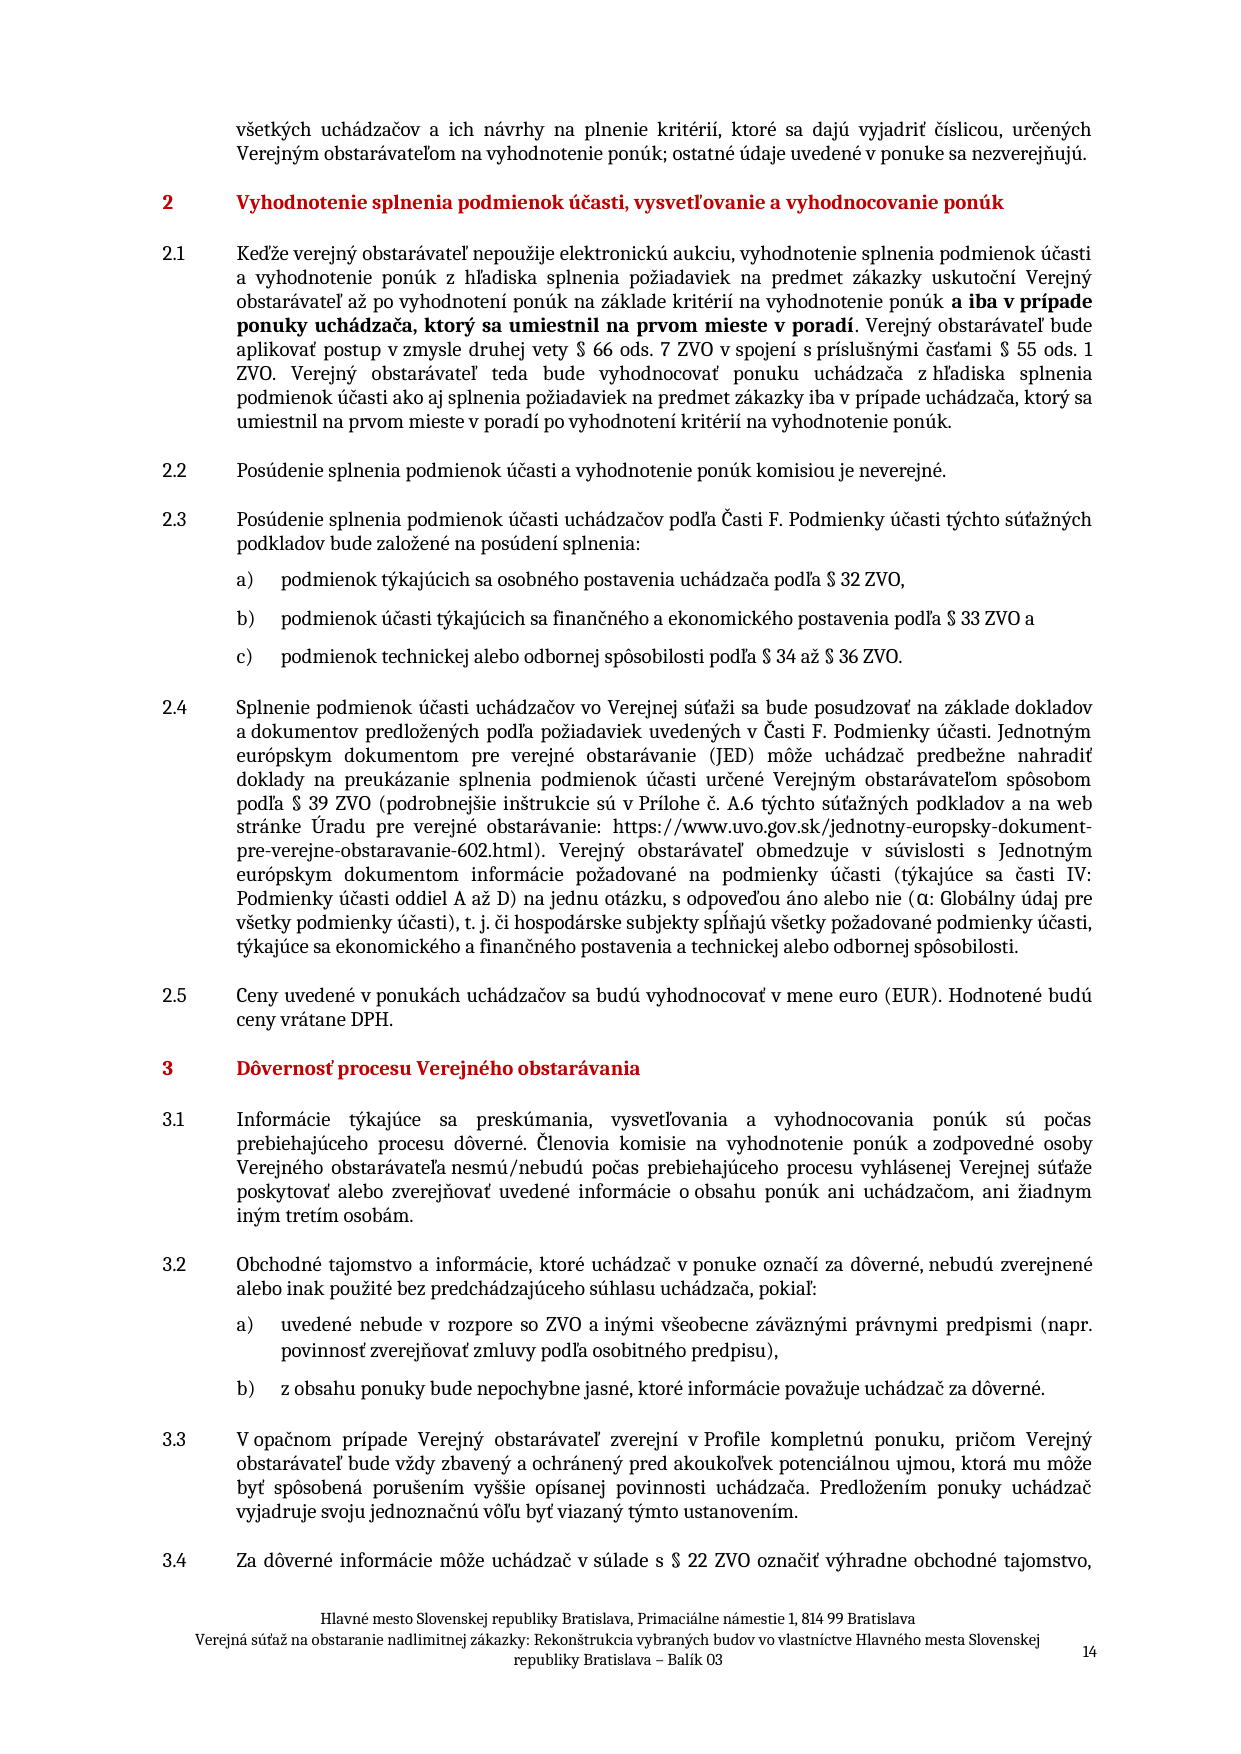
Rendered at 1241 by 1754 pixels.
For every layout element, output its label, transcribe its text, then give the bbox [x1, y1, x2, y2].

subtitle podmienok účasti týkajúcich sa finančného a ekonomického postavenia podľa § 33 ZVO a [236, 606, 1093, 630]
subtitle Keďže verejný obstarávateľ nepoužije elektronickú aukciu, vyhodnotenie splnenia podmienok účasti a vyhodnotenie ponúk z hľadiska splnenia požiadaviek na predmet zákazky uskutoční Verejný obstarávateľ až po vyhodnotení ponúk na základe kritérií na vyhodnotenie ponúk a iba v prípade ponuky uchádzača, ktorý sa umiestnil na prvom mieste v poradí. Verejný obstarávateľ bude aplikovať postup v zmysle druhej vety § 66 ods. 7 ZVO v spojení s príslušnými časťami § 55 ods. 1 ZVO. Verejný obstarávateľ teda bude vyhodnocovať ponuku uchádzača z hľadiska splnenia podmienok účasti ako aj splnenia požiadaviek na predmet zákazky iba v prípade uchádzača, ktorý sa umiestnil na prvom mieste v poradí po vyhodnotení kritérií na vyhodnotenie ponúk. [162, 242, 1093, 433]
subtitle podmienok týkajúcich sa osobného postavenia uchádzača podľa § 32 ZVO, [236, 568, 1093, 592]
subtitle Vyhodnotenie splnenia podmienok účasti, vysvetľovanie a vyhodnocovanie ponúk [162, 191, 1093, 215]
subtitle V opačnom prípade Verejný obstarávateľ zverejní v Profile kompletnú ponuku, pričom Verejný obstarávateľ bude vždy zbavený a ochránený pred akoukoľvek potenciálnou ujmou, ktorá mu môže byť spôsobená porušením vyššie opísanej povinnosti uchádzača. Predložením ponuky uchádzač vyjadruje svoju jednoznačnú vôľu byť viazaný týmto ustanovením. [162, 1428, 1093, 1524]
subtitle Ceny uvedené v ponukách uchádzačov sa budú vyhodnocovať v mene euro (EUR). Hodnotené budú ceny vrátane DPH. [162, 984, 1093, 1032]
subtitle Posúdenie splnenia podmienok účasti a vyhodnotenie ponúk komisiou je neverejné. [162, 458, 1093, 482]
subtitle uvedené nebude v rozpore so ZVO a inými všeobecne záväznými právnymi predpismi (napr. povinnosť zverejňovať zmluvy podľa osobitného predpisu), [236, 1313, 1093, 1363]
subtitle podmienok technickej alebo odbornej spôsobilosti podľa § 34 až § 36 ZVO. [236, 644, 1093, 668]
subtitle z obsahu ponuky bude nepochybne jasné, ktoré informácie považuje uchádzač za dôverné. [236, 1377, 1093, 1401]
subtitle Splnenie podmienok účasti uchádzačov vo Verejnej súťaži sa bude posudzovať na základe dokladov a dokumentov predložených podľa požiadaviek uvedených v Časti F. Podmienky účasti. Jednotným európskym dokumentom pre verejné obstarávanie (JED) môže uchádzač predbežne nahradiť doklady na preukázanie splnenia podmienok účasti určené Verejným obstarávateľom spôsobom podľa § 39 ZVO (podrobnejšie inštrukcie sú v Prílohe č. A.6 týchto súťažných podkladov a na web stránke Úradu pre verejné obstarávanie: https://www.uvo.gov.sk/jednotny-europsky-dokument-pre-verejne-obstaravanie-602.html). Verejný obstarávateľ obmedzuje v súvislosti s Jednotným európskym dokumentom informácie požadované na podmienky účasti (týkajúce sa časti IV: Podmienky účasti oddiel A až D) na jednu otázku, s odpoveďou áno alebo nie (α: Globálny údaj pre všetky podmienky účasti), t. j. či hospodárske subjekty spĺňajú všetky požadované podmienky účasti, týkajúce sa ekonomického a finančného postavenia a technickej alebo odbornej spôsobilosti. [162, 695, 1093, 959]
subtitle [162, 118, 1093, 166]
subtitle Obchodné tajomstvo a informácie, ktoré uchádzač v ponuke označí za dôverné, nebudú zverejnené alebo inak použité bez predchádzajúceho súhlasu uchádzača, pokiaľ: [162, 1252, 1093, 1300]
subtitle Informácie týkajúce sa preskúmania, vysvetľovania a vyhodnocovania ponúk sú počas prebiehajúceho procesu dôverné. Členovia komisie na vyhodnotenie ponúk a zodpovedné osoby Verejného obstarávateľa nesmú/nebudú počas prebiehajúceho procesu vyhlásenej Verejnej súťaže poskytovať alebo zverejňovať uvedené informácie o obsahu ponúk ani uchádzačom, ani žiadnym iným tretím osobám. [162, 1108, 1093, 1227]
subtitle Dôvernosť procesu Verejného obstarávania [162, 1057, 1093, 1081]
subtitle Posúdenie splnenia podmienok účasti uchádzačov podľa Časti F. Podmienky účasti týchto súťažných podkladov bude založené na posúdení splnenia: [162, 507, 1093, 555]
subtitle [162, 1549, 1093, 1573]
